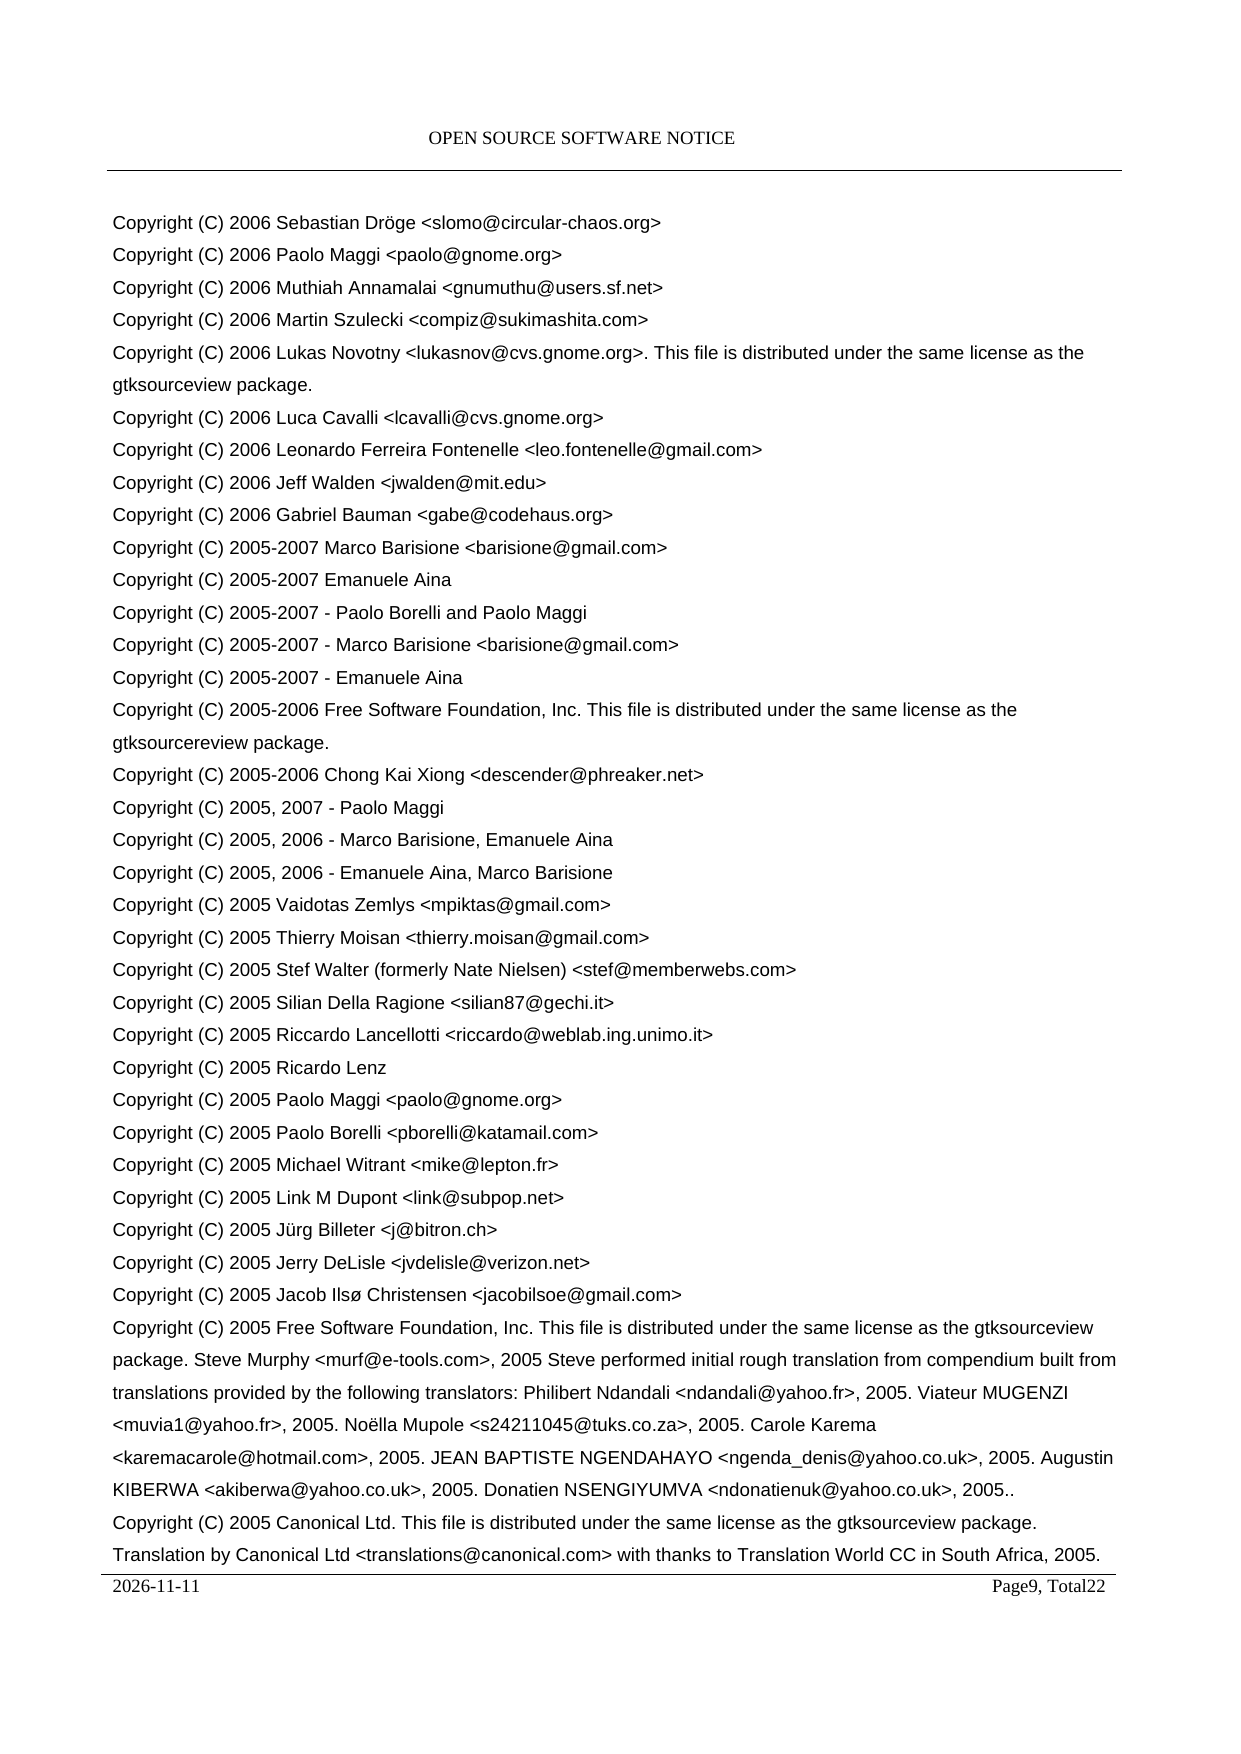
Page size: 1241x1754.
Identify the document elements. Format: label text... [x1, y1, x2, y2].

text Copyright (C) 2005-2006 Chong Kai Xiong <descender@phreaker.net> [112, 759, 1128, 791]
text Copyright (C) 2005 Vaidotas Zemlys <mpiktas@gmail.com> [112, 889, 1128, 921]
text Copyright (C) 2005-2006 Free Software Foundation, Inc. This file is distributed under the same license as the gtksourcereview package. [112, 694, 1128, 759]
text Copyright (C) 2005 Jacob Ilsø Christensen <jacobilsoe@gmail.com> [112, 1279, 1128, 1311]
text Copyright (C) 2005 Jürg Billeter <j@bitron.ch> [112, 1214, 1128, 1246]
text Copyright (C) 2005 Canonical Ltd. This file is distributed under the same license as the gtksourceview package. Translation by Canonical Ltd <translations@canonical.com> with thanks to Translation World CC in South Africa, 2005. [112, 1506, 1128, 1571]
text Copyright (C) 2006 Martin Szulecki <compiz@sukimashita.com> [112, 304, 1128, 336]
text Copyright (C) 2006 Sebastian Dröge <slomo@circular-chaos.org> [112, 206, 1128, 239]
text Copyright (C) 2005, 2006 - Emanuele Aina, Marco Barisione [112, 856, 1128, 889]
text Copyright (C) 2005, 2006 - Marco Barisione, Emanuele Aina [112, 824, 1128, 856]
text Copyright (C) 2005-2007 Emanuele Aina [112, 564, 1128, 596]
text Copyright (C) 2005-2007 Marco Barisione <barisione@gmail.com> [112, 531, 1128, 564]
text Copyright (C) 2005 Paolo Borelli <pborelli@katamail.com> [112, 1116, 1128, 1149]
text Copyright (C) 2006 Muthiah Annamalai <gnumuthu@users.sf.net> [112, 271, 1128, 304]
text Copyright (C) 2005-2007 - Paolo Borelli and Paolo Maggi [112, 596, 1128, 629]
text Copyright (C) 2006 Lukas Novotny <lukasnov@cvs.gnome.org>. This file is distributed under the same license as the gtksourceview package. [112, 336, 1128, 401]
text Copyright (C) 2005, 2007 - Paolo Maggi [112, 791, 1128, 824]
text Copyright (C) 2005 Stef Walter (formerly Nate Nielsen) <stef@memberwebs.com> [112, 954, 1128, 986]
text Copyright (C) 2006 Leonardo Ferreira Fontenelle <leo.fontenelle@gmail.com> [112, 434, 1128, 466]
text Copyright (C) 2005 Ricardo Lenz [112, 1051, 1128, 1084]
text Copyright (C) 2006 Luca Cavalli <lcavalli@cvs.gnome.org> [112, 401, 1128, 434]
text Copyright (C) 2006 Jeff Walden <jwalden@mit.edu> [112, 466, 1128, 499]
text Copyright (C) 2005 Link M Dupont <link@subpop.net> [112, 1181, 1128, 1214]
text Copyright (C) 2005 Paolo Maggi <paolo@gnome.org> [112, 1084, 1128, 1116]
text Copyright (C) 2005-2007 - Emanuele Aina [112, 661, 1128, 694]
text Copyright (C) 2005-2007 - Marco Barisione <barisione@gmail.com> [112, 629, 1128, 661]
text Copyright (C) 2006 Gabriel Bauman <gabe@codehaus.org> [112, 499, 1128, 531]
text Copyright (C) 2005 Silian Della Ragione <silian87@gechi.it> [112, 986, 1128, 1019]
text Copyright (C) 2005 Jerry DeLisle <jvdelisle@verizon.net> [112, 1246, 1128, 1279]
text Copyright (C) 2005 Free Software Foundation, Inc. This file is distributed under the same license as the gtksourceview package. Steve Murphy <murf@e-tools.com>, 2005 Steve performed initial rough translation from compendium built from translations provided by the following translators: Philibert Ndandali <ndandali@yahoo.fr>, 2005. Viateur MUGENZI <muvia1@yahoo.fr>, 2005. Noëlla Mupole <s24211045@tuks.co.za>, 2005. Carole Karema <karemacarole@hotmail.com>, 2005. JEAN BAPTISTE NGENDAHAYO <ngenda_denis@yahoo.co.uk>, 2005. Augustin KIBERWA <akiberwa@yahoo.co.uk>, 2005. Donatien NSENGIYUMVA <ndonatienuk@yahoo.co.uk>, 2005.. [112, 1311, 1128, 1506]
text Copyright (C) 2005 Thierry Moisan <thierry.moisan@gmail.com> [112, 921, 1128, 954]
text Copyright (C) 2005 Michael Witrant <mike@lepton.fr> [112, 1149, 1128, 1181]
text Copyright (C) 2006 Paolo Maggi <paolo@gnome.org> [112, 239, 1128, 271]
text Copyright (C) 2005 Riccardo Lancellotti <riccardo@weblab.ing.unimo.it> [112, 1019, 1128, 1051]
